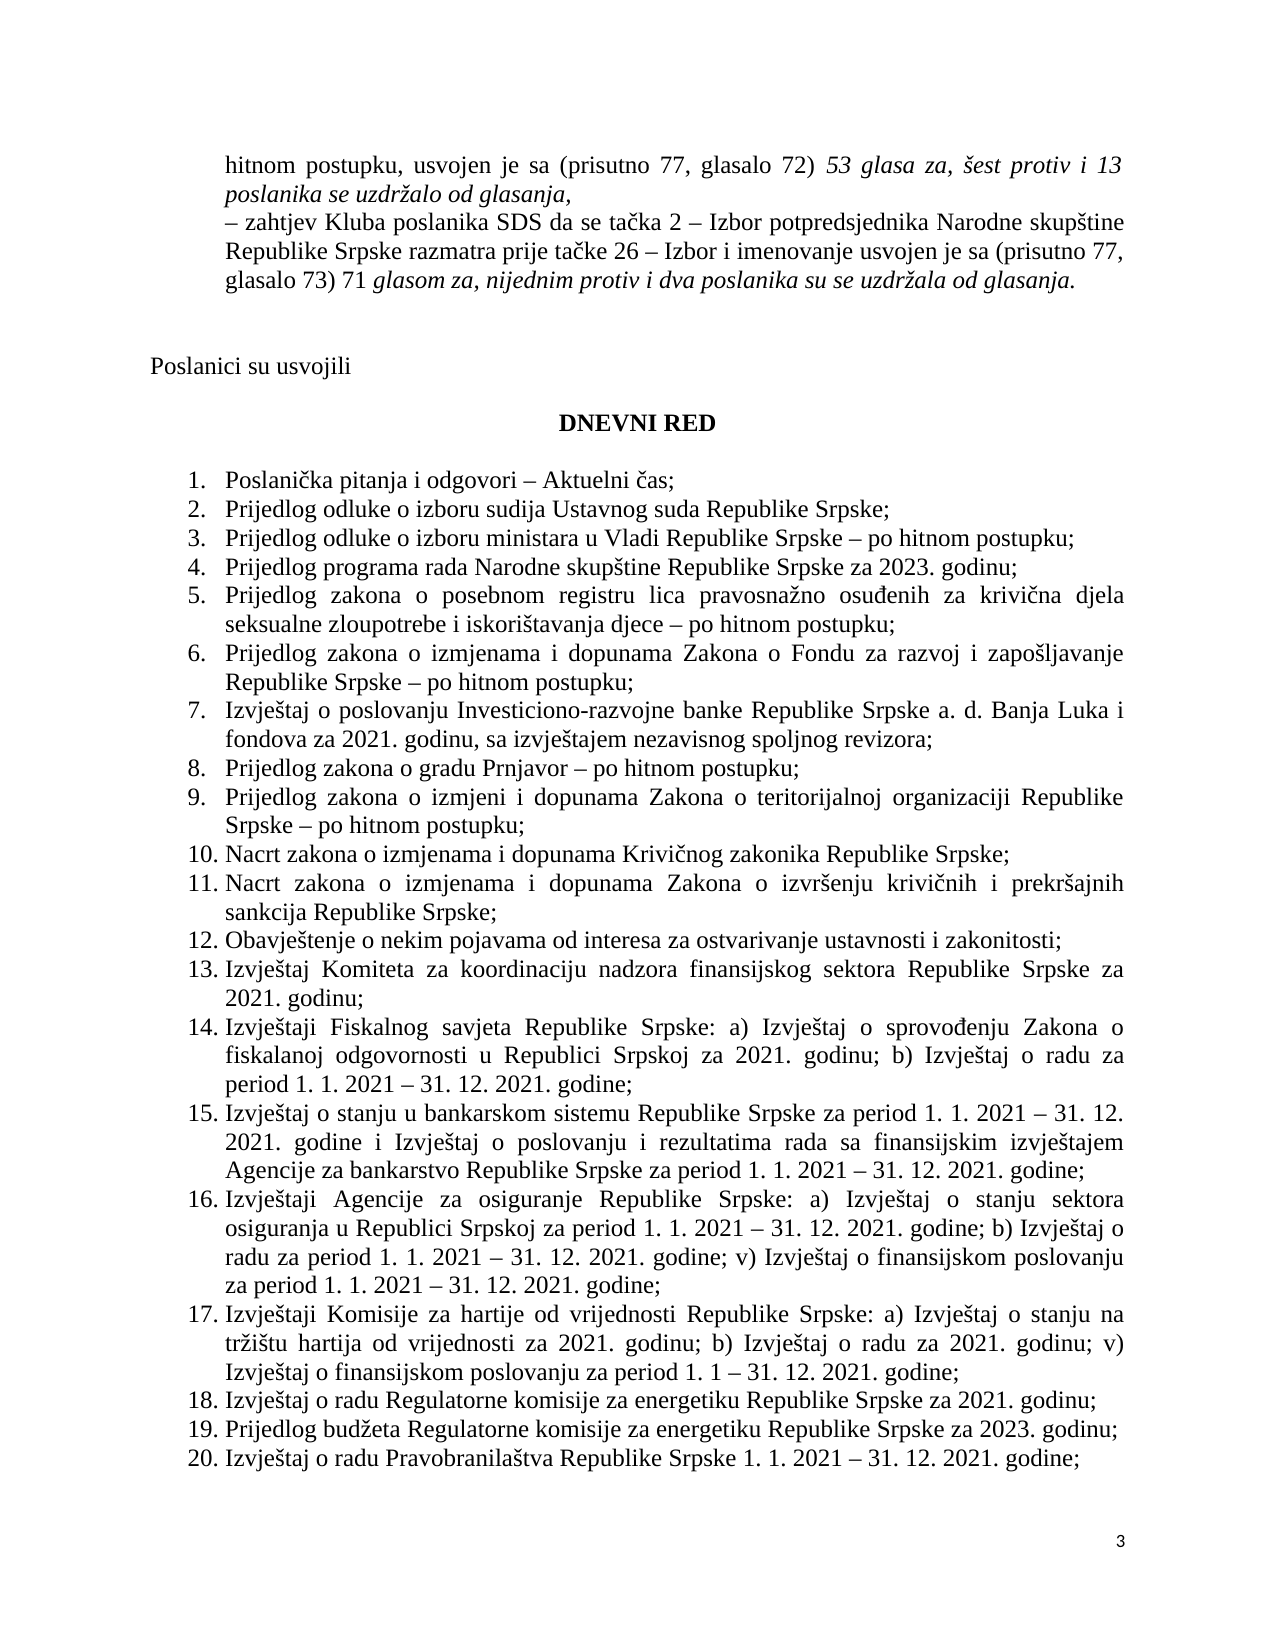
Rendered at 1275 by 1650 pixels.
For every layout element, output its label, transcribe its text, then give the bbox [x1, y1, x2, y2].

list Izvještaj o radu Regulatorne komisije za energetiku Republike Srpske za 2021. godinu; [187, 1386, 1125, 1414]
list Izvještaj o stanju u bankarskom sistemu Republike Srpske za period 1. 1. 2021 – 31. 12. 2021. godine i Izvještaj o poslovanju i rezultatima rada sa finansijskim izvještajem Agencije za bankarstvo Republike Srpske za period 1. 1. 2021 – 31. 12. 2021. godine; [187, 1098, 1125, 1184]
list Nacrt zakona o izmjenama i dopunama Zakona o izvršenju krivičnih i prekršajnih sankcija Republike Srpske; [187, 868, 1125, 926]
list Prijedlog odluke o izboru ministara u Vladi Republike Srpske – po hitnom postupku; [187, 523, 1125, 552]
list Poslanička pitanja i odgovori – Aktuelni čas; [187, 466, 1125, 494]
list Izvještaj o radu Pravobranilaštva Republike Srpske 1. 1. 2021 – 31. 12. 2021. godine; [187, 1443, 1125, 1472]
list Prijedlog odluke o izboru sudija Ustavnog suda Republike Srpske; [187, 494, 1125, 523]
list Prijedlog zakona o gradu Prnjavor – po hitnom postupku; [187, 753, 1125, 782]
list – zahtjev Kluba poslanika SDS da se tačka 2 – Izbor potpredsjednika Narodne skupštine Republike Srpske razmatra prije tačke 26 – Izbor i imenovanje usvojen je sa (prisutno 77, glasalo 73) 71 glasom za, nijednim protiv i dva poslanika su se uzdržala od glasanja. [225, 207, 1125, 294]
list Obavještenje o nekim pojavama od interesa za ostvarivanje ustavnosti i zakonitosti; [187, 926, 1125, 954]
list Nacrt zakona o izmjenama i dopunama Krivičnog zakonika Republike Srpske; [187, 839, 1125, 868]
list Izvještaj o poslovanju Investiciono-razvojne banke Republike Srpske a. d. Banja Luka i fondova za 2021. godinu, sa izvještajem nezavisnog spoljnog revizora; [187, 696, 1125, 753]
list Izvještaj Komiteta za koordinaciju nadzora finansijskog sektora Republike Srpske za 2021. godinu; [187, 954, 1125, 1012]
text Poslanici su usvojili [150, 351, 1125, 380]
list Izvještaji Agencije za osiguranje Republike Srpske: a) Izvještaj o stanju sektora osiguranja u Republici Srpskoj za period 1. 1. 2021 – 31. 12. 2021. godine; b) Izvještaj o radu za period 1. 1. 2021 – 31. 12. 2021. godine; v) Izvještaj o finansijskom poslovanju za period 1. 1. 2021 – 31. 12. 2021. godine; [187, 1184, 1125, 1299]
list Prijedlog zakona o posebnom registru lica pravosnažno osuđenih za krivična djela seksualne zloupotrebe i iskorištavanja djece – po hitnom postupku; [187, 581, 1125, 638]
list Izvještaji Fiskalnog savjeta Republike Srpske: a) Izvještaj o sprovođenju Zakona o fiskalanoj odgovornosti u Republici Srpskoj za 2021. godinu; b) Izvještaj o radu za period 1. 1. 2021 – 31. 12. 2021. godine; [187, 1012, 1125, 1098]
text DNEVNI RED [150, 408, 1125, 437]
list Prijedlog budžeta Regulatorne komisije za energetiku Republike Srpske za 2023. godinu; [187, 1414, 1125, 1443]
list Prijedlog zakona o izmjeni i dopunama Zakona o teritorijalnoj organizaciji Republike Srpske – po hitnom postupku; [187, 782, 1125, 839]
list Prijedlog programa rada Narodne skupštine Republike Srpske za 2023. godinu; [187, 552, 1125, 581]
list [225, 150, 1125, 207]
list Izvještaji Komisije za hartije od vrijednosti Republike Srpske: a) Izvještaj o stanju na tržištu hartija od vrijednosti za 2021. godinu; b) Izvještaj o radu za 2021. godinu; v) Izvještaj o finansijskom poslovanju za period 1. 1 – 31. 12. 2021. godine; [187, 1299, 1125, 1386]
list Prijedlog zakona o izmjenama i dopunama Zakona o Fondu za razvoj i zapošljavanje Republike Srpske – po hitnom postupku; [187, 638, 1125, 696]
